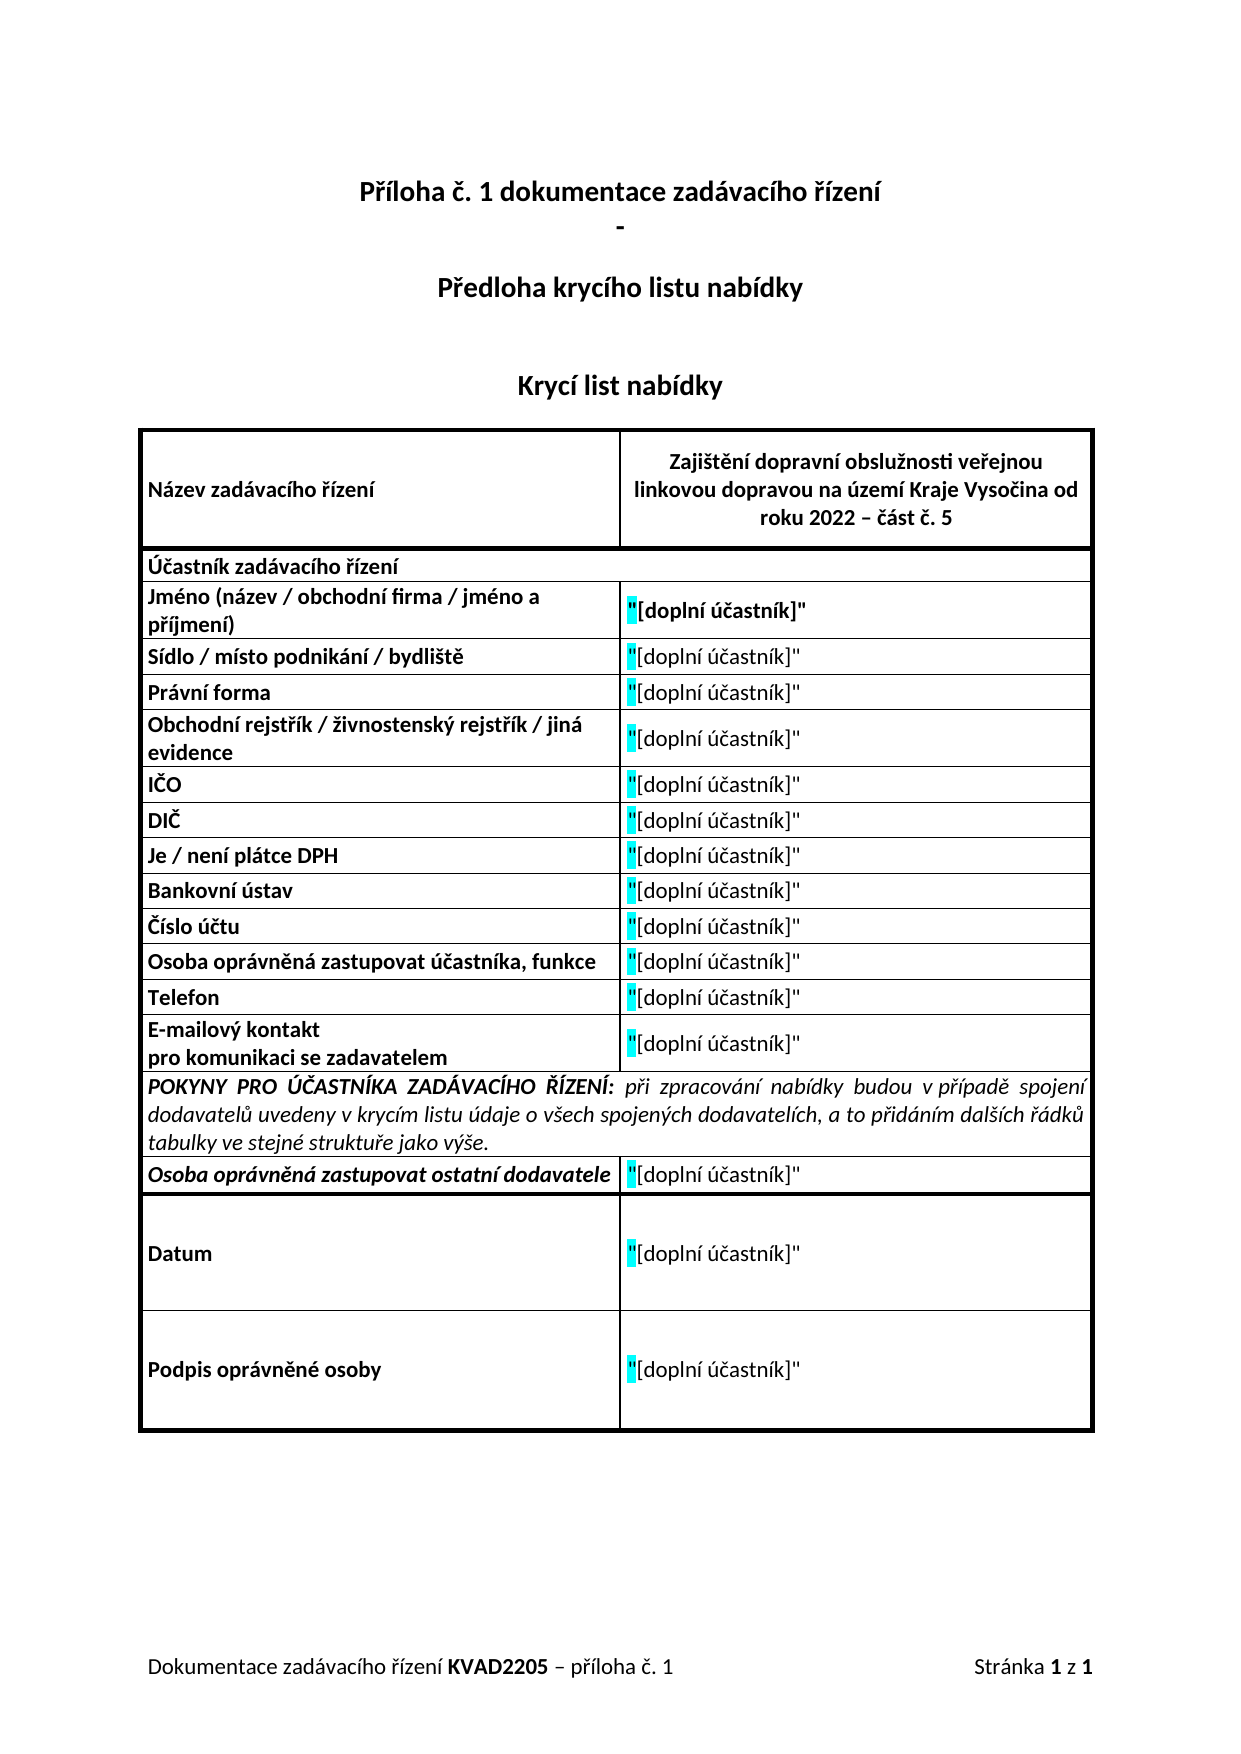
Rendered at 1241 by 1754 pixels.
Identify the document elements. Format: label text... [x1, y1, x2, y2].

table_cell [621, 1015, 1090, 1071]
text - [148, 208, 1093, 244]
table_header Zajištění dopravní obslužnosti veřejnou linkovou dopravou na území Kraje Vysočina od roku 2022 – část č. 5 [621, 432, 1090, 546]
table_cell POKYNY PRO ÚČASTNÍKA ZADÁVACÍHO ŘÍZENÍ: při zpracování nabídky budou v případě spojení dodavatelů uvedeny v krycím listu údaje o všech spojených dodavatelích, a to přidáním dalších řádků tabulky ve stejné struktuře jako výše. [143, 1072, 1090, 1156]
table_cell [621, 944, 1090, 979]
table_cell Bankovní ústav [143, 874, 619, 908]
table_cell E-mailový kontakt pro komunikaci se zadavatelem [143, 1015, 619, 1071]
table_cell [621, 1311, 1090, 1428]
table_cell [621, 675, 1090, 709]
text Krycí list nabídky [148, 367, 1093, 403]
table_cell [621, 1157, 1090, 1192]
table_cell [621, 582, 1090, 638]
table_cell [621, 874, 1090, 908]
table_cell Podpis oprávněné osoby [143, 1311, 619, 1428]
table_cell DIČ [143, 803, 619, 837]
table_cell Je / není plátce DPH [143, 838, 619, 872]
text Předloha krycího listu nabídky [148, 269, 1093, 304]
table_cell [621, 909, 1090, 943]
table_cell Datum [143, 1196, 619, 1310]
table_cell [621, 639, 1090, 674]
table_cell [621, 1196, 1090, 1310]
table_header Název zadávacího řízení [143, 432, 619, 546]
table_cell [621, 838, 1090, 872]
table_cell Telefon [143, 980, 619, 1014]
table_cell [621, 767, 1090, 802]
table_cell [621, 803, 1090, 837]
table_cell [621, 980, 1090, 1014]
table_cell Číslo účtu [143, 909, 619, 943]
table_cell IČO [143, 767, 619, 802]
table_cell Jméno (název / obchodní firma / jméno a příjmení) [143, 582, 619, 638]
table_cell Právní forma [143, 675, 619, 709]
table_cell Osoba oprávněná zastupovat účastníka, funkce [143, 944, 619, 979]
table_cell Osoba oprávněná zastupovat ostatní dodavatele [143, 1157, 619, 1192]
table_cell [621, 710, 1090, 766]
table_cell Účastník zadávacího řízení [143, 551, 1090, 581]
table_cell Sídlo / místo podnikání / bydliště [143, 639, 619, 674]
table_cell Obchodní rejstřík / živnostenský rejstřík / jiná evidence [143, 710, 619, 766]
text Příloha č. 1 dokumentace zadávacího řízení [148, 173, 1093, 208]
